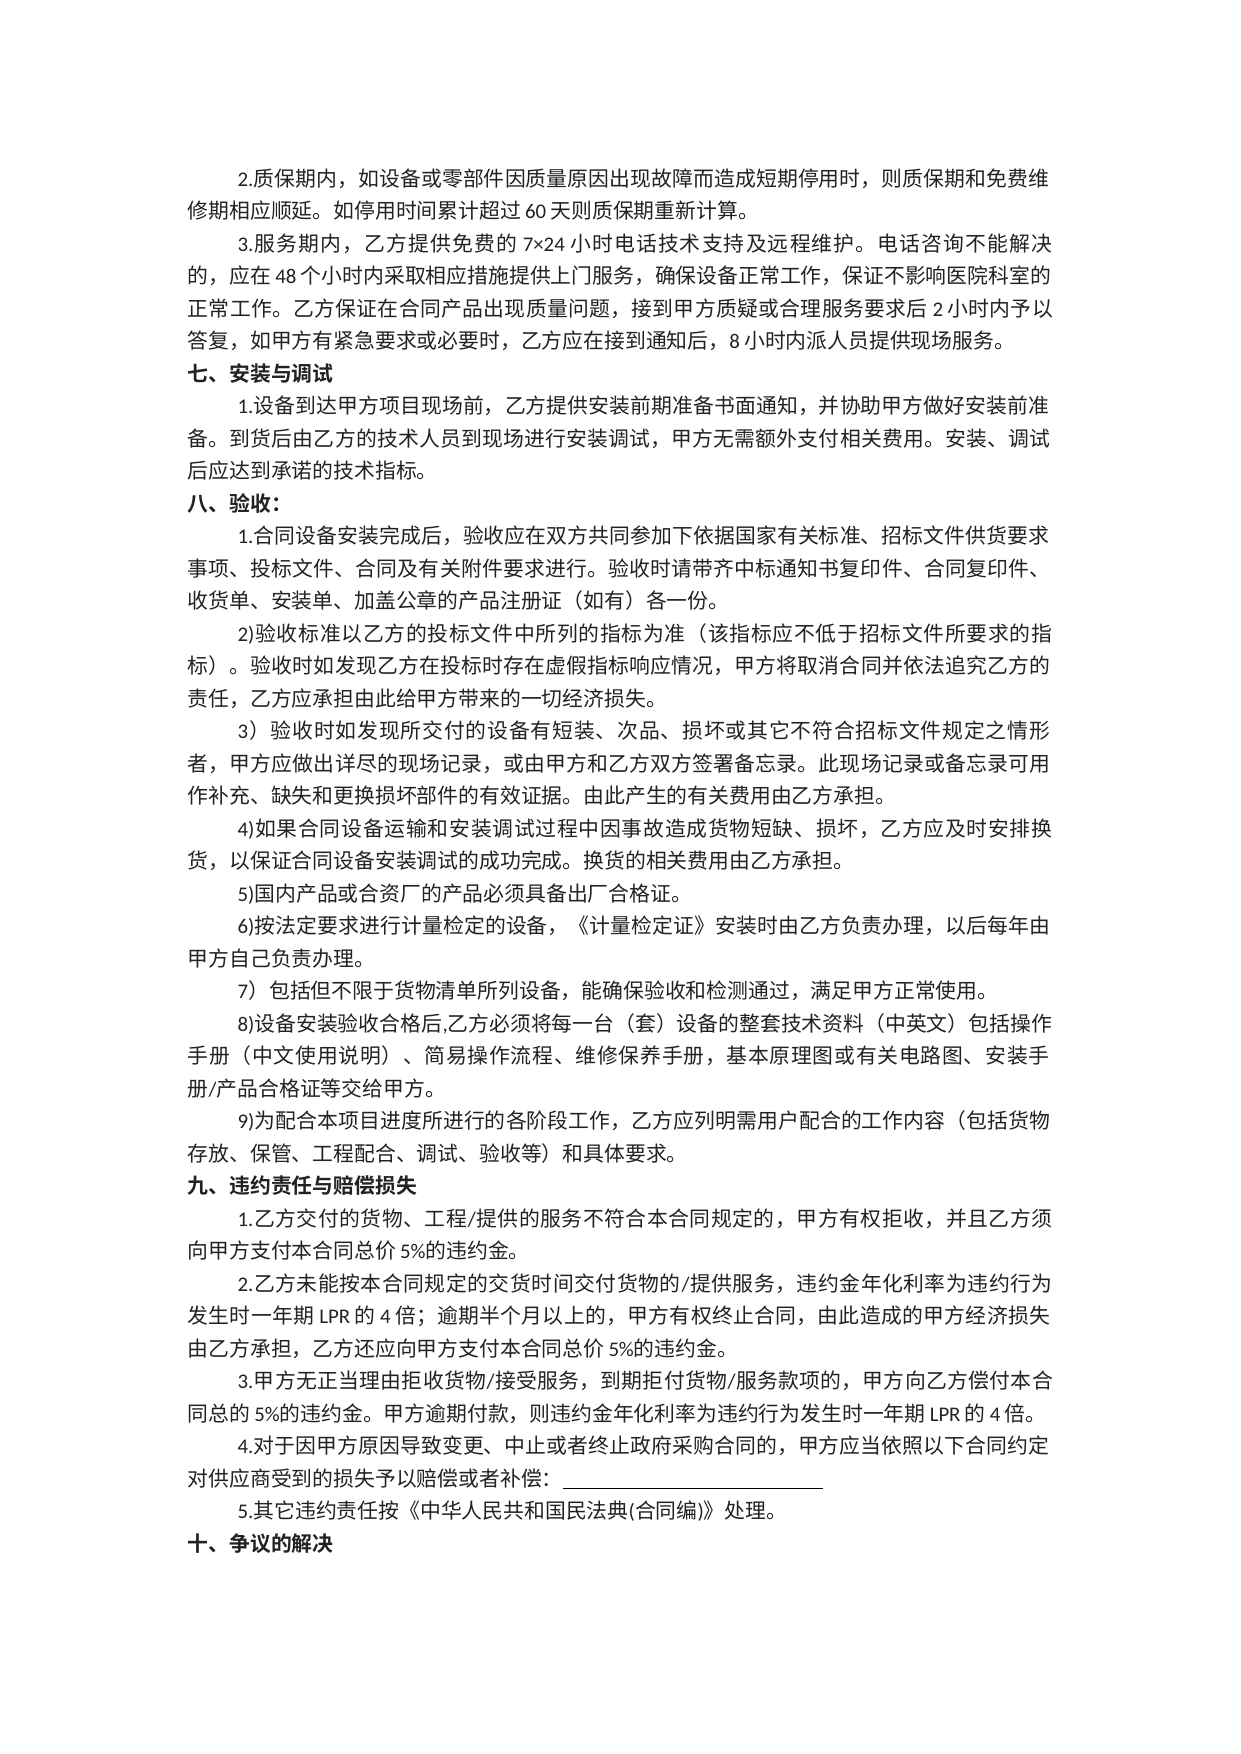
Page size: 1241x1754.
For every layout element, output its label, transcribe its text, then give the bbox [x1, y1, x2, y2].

text 2)验收标准以乙方的投标文件中所列的指标为准（该指标应不低于招标文件所要求的指标）。验收时如发现乙方在投标时存在虚假指标响应情况，甲方将取消合同并依法追究乙方的责任，乙方应承担由此给甲方带来的一切经济损失。 [187, 617, 1053, 714]
text 5.其它违约责任按《中华人民共和国民法典(合同编)》处理。 [187, 1494, 1053, 1527]
text 3.服务期内，乙方提供免费的7×24小时电话技术支持及远程维护。电话咨询不能解决的，应在48个小时内采取相应措施提供上门服务，确保设备正常工作，保证不影响医院科室的正常工作。乙方保证在合同产品出现质量问题，接到甲方质疑或合理服务要求后2小时内予以答复，如甲方有紧急要求或必要时，乙方应在接到通知后，8小时内派人员提供现场服务。 [187, 227, 1053, 357]
text 3.甲方无正当理由拒收货物/接受服务，到期拒付货物/服务款项的，甲方向乙方偿付本合同总的5%的违约金。甲方逾期付款，则违约金年化利率为违约行为发生时一年期LPR的4倍。 [187, 1364, 1053, 1429]
text 2.乙方未能按本合同规定的交货时间交付货物的/提供服务，违约金年化利率为违约行为发生时一年期LPR的4倍；逾期半个月以上的，甲方有权终止合同，由此造成的甲方经济损失由乙方承担，乙方还应向甲方支付本合同总价5%的违约金。 [187, 1267, 1053, 1364]
text 5)国内产品或合资厂的产品必须具备出厂合格证。 [187, 877, 1053, 909]
text 4)如果合同设备运输和安装调试过程中因事故造成货物短缺、损坏，乙方应及时安排换货，以保证合同设备安装调试的成功完成。换货的相关费用由乙方承担。 [187, 812, 1053, 877]
text 7）包括但不限于货物清单所列设备，能确保验收和检测通过，满足甲方正常使用。 [187, 974, 1053, 1007]
text 4.对于因甲方原因导致变更、中止或者终止政府采购合同的，甲方应当依照以下合同约定对供应商受到的损失予以赔偿或者补偿： [187, 1429, 1053, 1494]
text 八、验收： [187, 487, 1053, 519]
text 1.设备到达甲方项目现场前，乙方提供安装前期准备书面通知，并协助甲方做好安装前准备。到货后由乙方的技术人员到现场进行安装调试，甲方无需额外支付相关费用。安装、调试后应达到承诺的技术指标。 [187, 389, 1053, 487]
text 七、安装与调试 [187, 357, 1053, 389]
text 3）验收时如发现所交付的设备有短装、次品、损坏或其它不符合招标文件规定之情形者，甲方应做出详尽的现场记录，或由甲方和乙方双方签署备忘录。此现场记录或备忘录可用作补充、缺失和更换损坏部件的有效证据。由此产生的有关费用由乙方承担。 [187, 714, 1053, 812]
text 1.乙方交付的货物、工程/提供的服务不符合本合同规定的，甲方有权拒收，并且乙方须向甲方支付本合同总价5%的违约金。 [187, 1202, 1053, 1267]
text 6)按法定要求进行计量检定的设备，《计量检定证》安装时由乙方负责办理，以后每年由甲方自己负责办理。 [187, 909, 1053, 974]
text 九、违约责任与赔偿损失 [187, 1169, 1053, 1202]
text 十、争议的解决 [187, 1527, 1053, 1559]
text 8)设备安装验收合格后,乙方必须将每一台（套）设备的整套技术资料（中英文）包括操作手册（中文使用说明）、简易操作流程、维修保养手册，基本原理图或有关电路图、安装手册/产品合格证等交给甲方。 [187, 1007, 1053, 1104]
text 2.质保期内，如设备或零部件因质量原因出现故障而造成短期停用时，则质保期和免费维修期相应顺延。如停用时间累计超过60天则质保期重新计算。 [187, 162, 1053, 227]
text 9)为配合本项目进度所进行的各阶段工作，乙方应列明需用户配合的工作内容（包括货物存放、保管、工程配合、调试、验收等）和具体要求。 [187, 1104, 1053, 1169]
text 1.合同设备安装完成后，验收应在双方共同参加下依据国家有关标准、招标文件供货要求事项、投标文件、合同及有关附件要求进行。验收时请带齐中标通知书复印件、合同复印件、收货单、安装单、加盖公章的产品注册证（如有）各一份。 [187, 519, 1053, 617]
